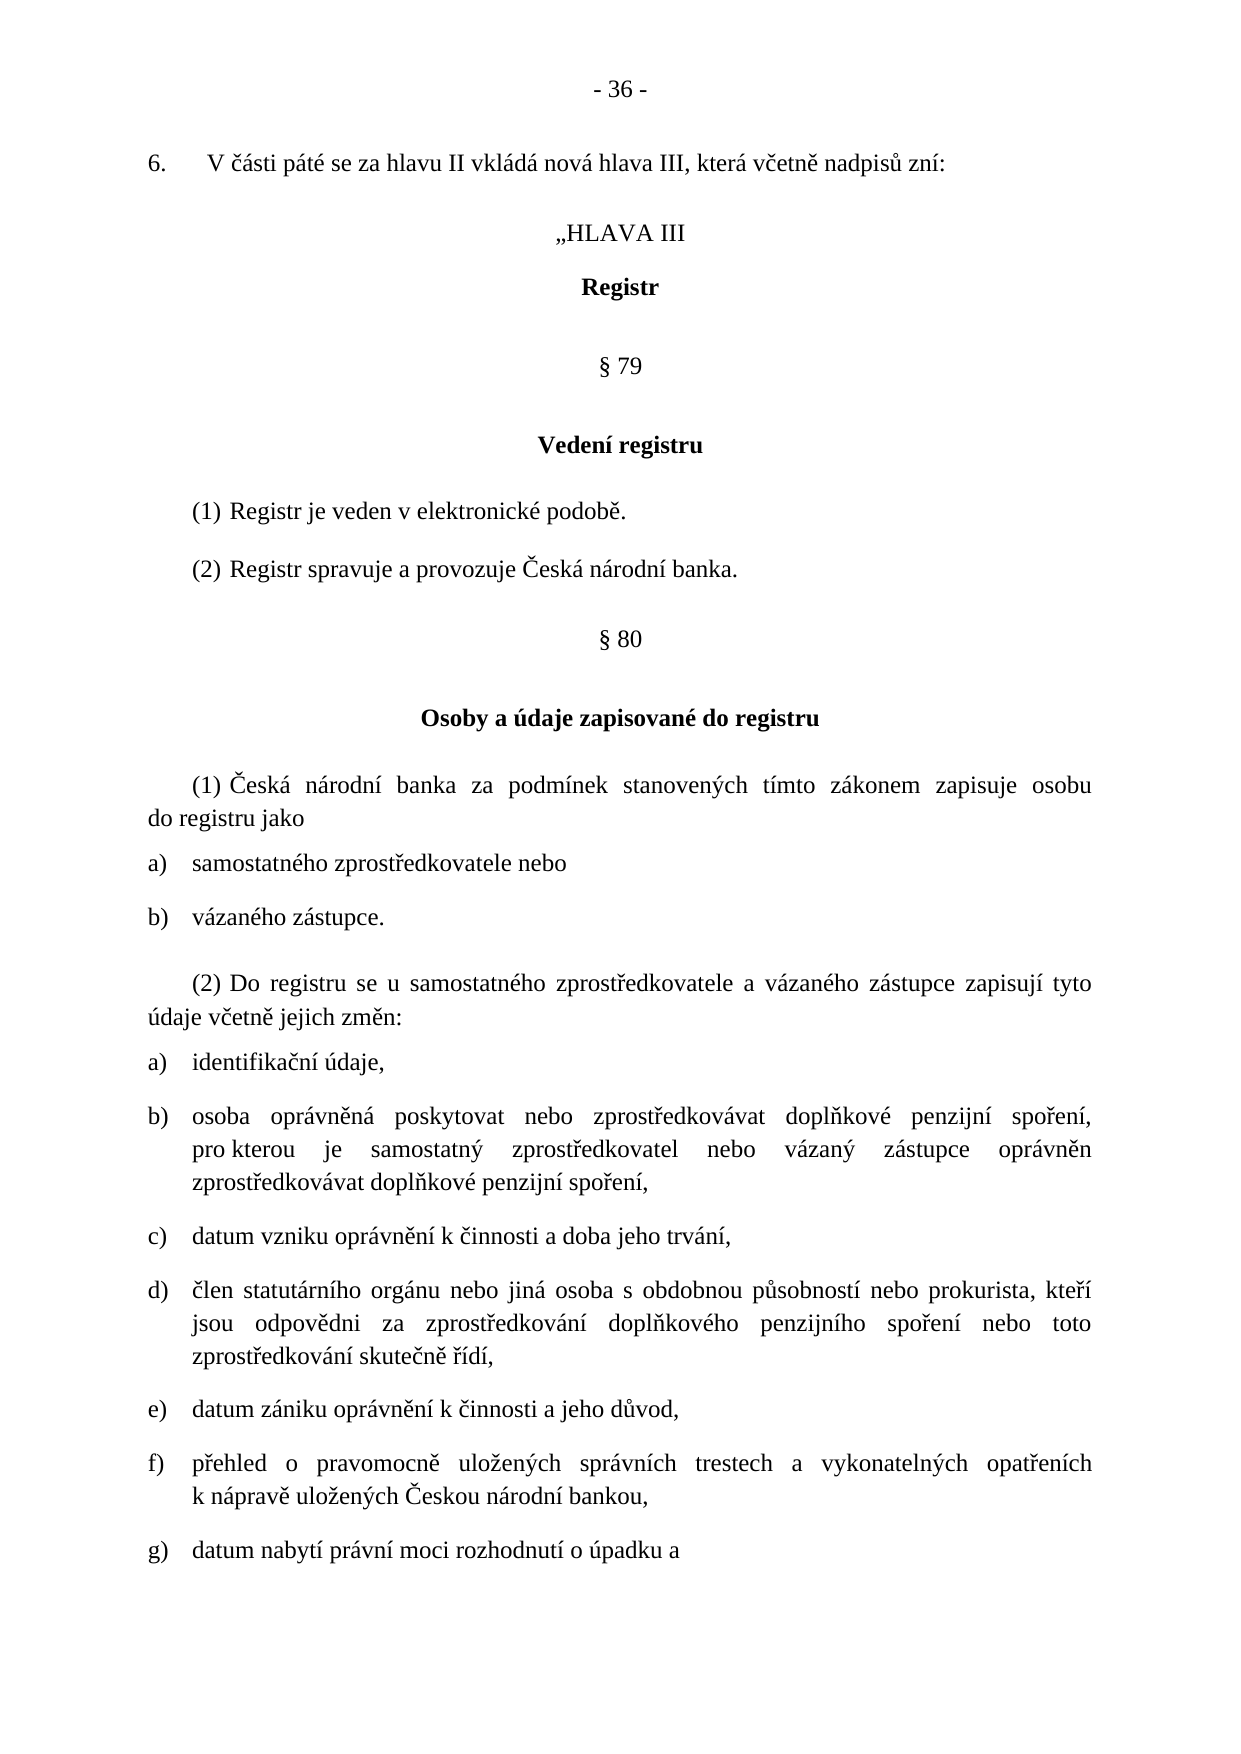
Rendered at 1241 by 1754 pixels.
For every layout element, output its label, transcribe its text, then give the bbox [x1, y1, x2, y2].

text „Hlava III [148, 218, 1093, 247]
text osoba oprávněná poskytovat nebo zprostředkovávat doplňkové penzijní spoření, pro kterou je samostatný zprostředkovatel nebo vázaný zástupce oprávněn zprostředkovávat doplňkové penzijní spoření, [148, 1101, 1093, 1196]
text V části páté se za hlavu II vkládá nová hlava III, která včetně nadpisů zní: [148, 148, 1093, 176]
text Osoby a údaje zapisované do registru [148, 703, 1093, 732]
text Do registru se u samostatného zprostředkovatele a vázaného zástupce zapisují tyto údaje včetně jejich změn: [148, 968, 1093, 1030]
text datum nabytí právní moci rozhodnutí o úpadku a [148, 1535, 1093, 1564]
text člen statutárního orgánu nebo jiná osoba s obdobnou působností nebo prokurista, kteří jsou odpovědni za zprostředkování doplňkového penzijního spoření nebo toto zprostředkování skutečně řídí, [148, 1275, 1093, 1369]
text datum vzniku oprávnění k činnosti a doba jeho trvání, [148, 1221, 1093, 1249]
text identifikační údaje, [148, 1047, 1093, 1076]
text § 79 [148, 351, 1093, 379]
text samostatného zprostředkovatele nebo [148, 848, 1093, 877]
text Vedení registru [148, 430, 1093, 458]
text § 80 [148, 624, 1093, 653]
list Registr spravuje a provozuje Česká národní banka. [148, 554, 1093, 583]
list Registr je veden v elektronické podobě. [148, 496, 1093, 525]
list Česká národní banka za podmínek stanovených tímto zákonem zapisuje osobu do registru jako [148, 770, 1093, 832]
text vázaného zástupce. [148, 902, 1093, 931]
text přehled o pravomocně uložených správních trestech a vykonatelných opatřeních k nápravě uložených Českou národní bankou, [148, 1448, 1093, 1510]
text Registr [148, 272, 1093, 301]
text datum zániku oprávnění k činnosti a jeho důvod, [148, 1394, 1093, 1423]
